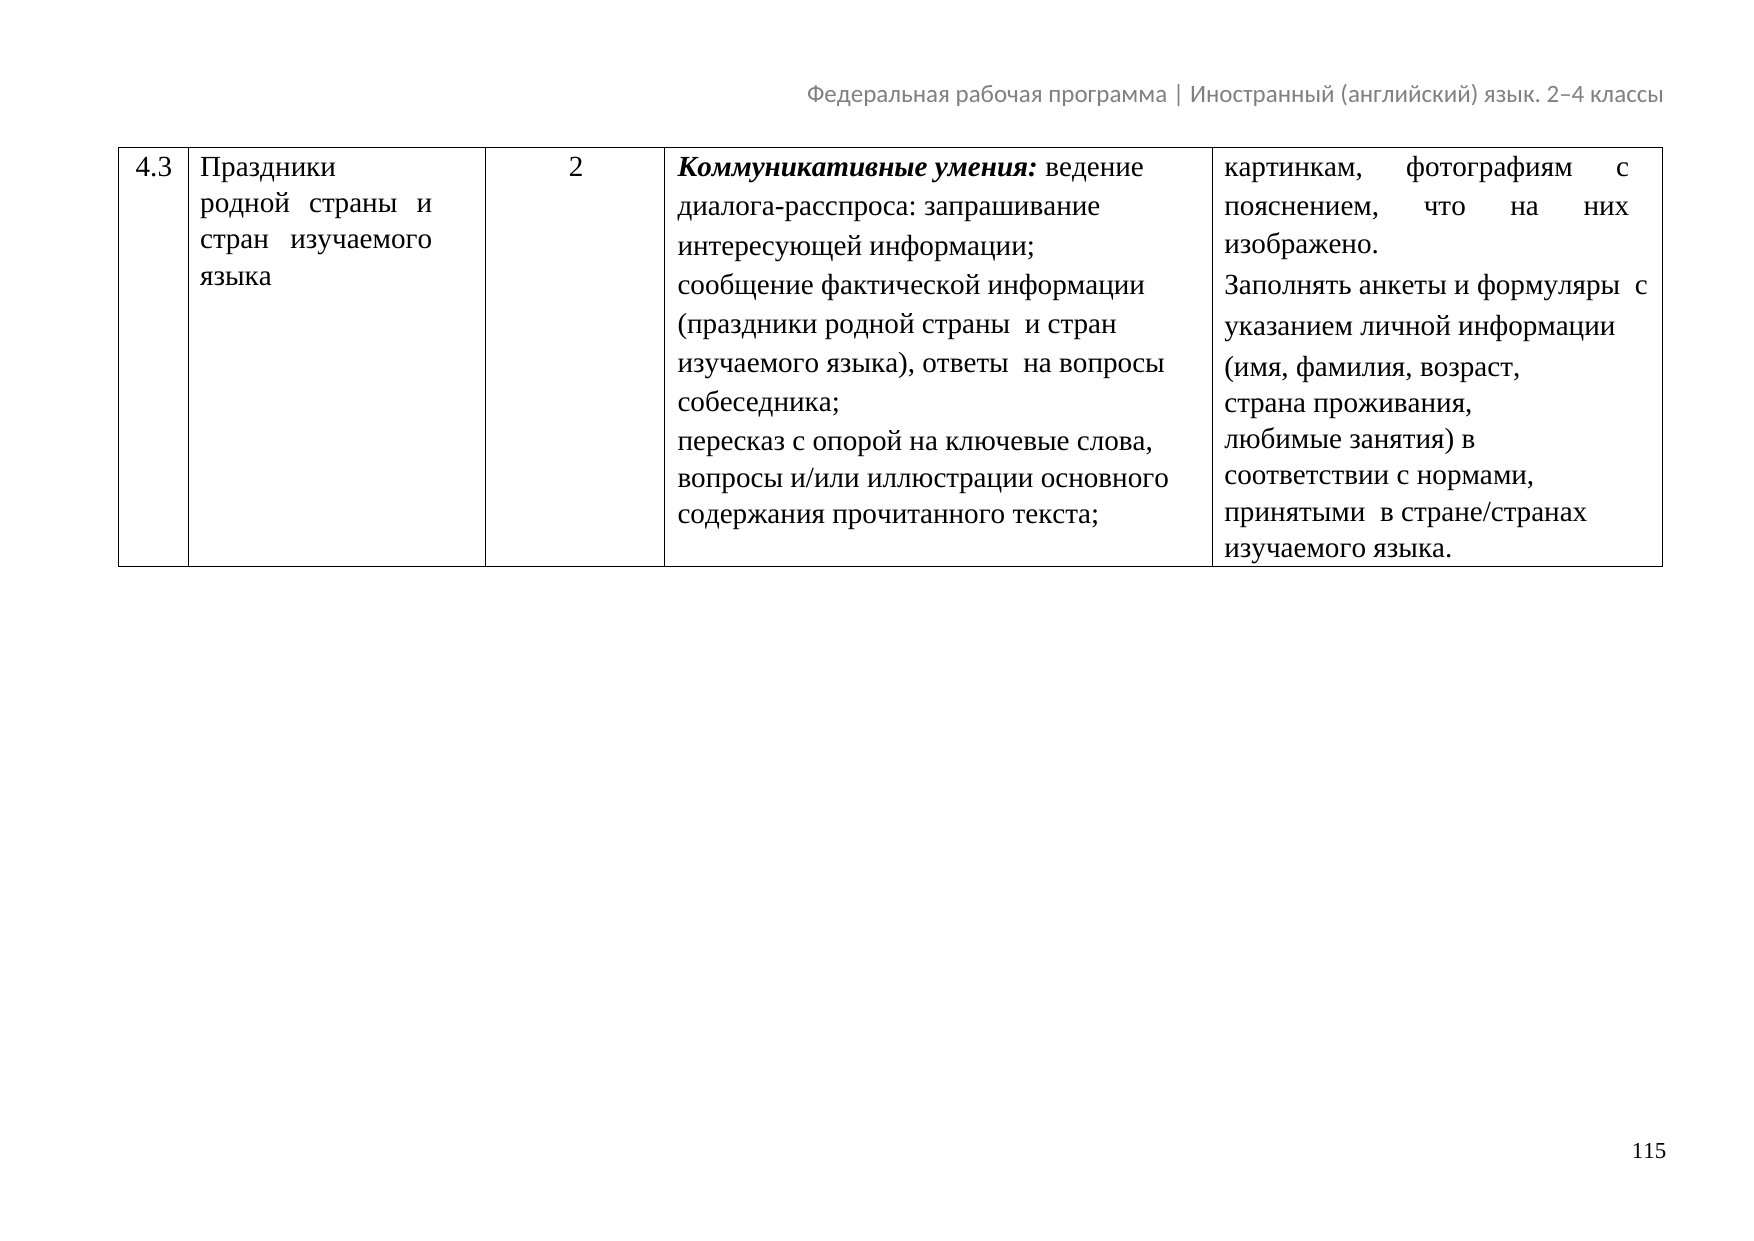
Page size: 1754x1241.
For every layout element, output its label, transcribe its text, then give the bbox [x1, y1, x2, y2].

table_cell Коммуникативные умения: ведение диалога-расспроса: запрашивание интересующей информации; сообщение фактической информации (праздники родной страны и стран изучаемого языка), ответы на вопросы собеседника; пересказ с опорой на ключевые слова, вопросы и/или иллюстрации основного содержания прочитанного текста; [665, 148, 1212, 566]
table_cell Праздники родной страны и стран изучаемого языка [189, 148, 485, 566]
table_cell 4.3 [119, 148, 188, 566]
table_cell 2 [486, 148, 664, 566]
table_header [1213, 148, 1662, 566]
